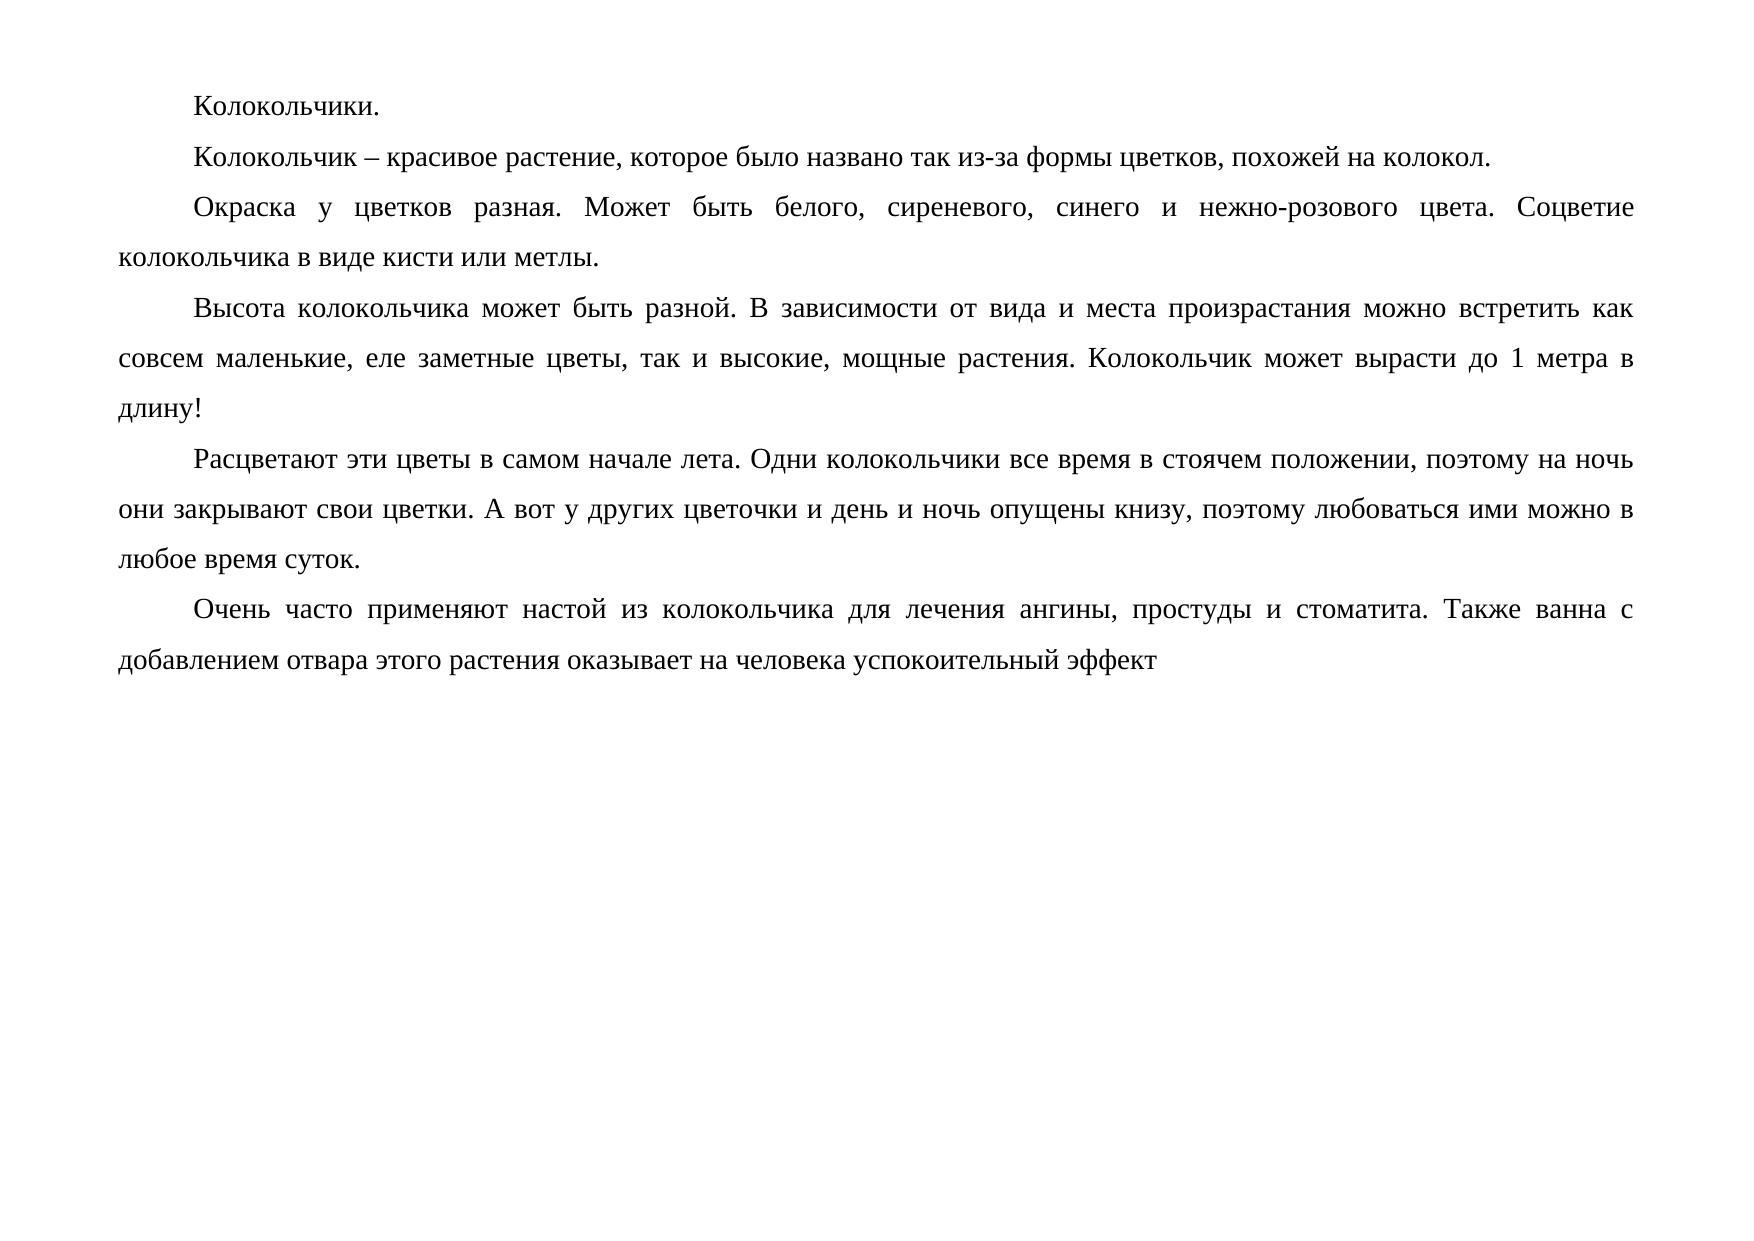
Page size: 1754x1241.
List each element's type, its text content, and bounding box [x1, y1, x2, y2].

text Очень часто применяют настой из колокольчика для лечения ангины, простуды и стоматита. Также ванна с добавлением отвара этого растения оказывает на человека успокоительный эффект [118, 592, 1636, 676]
text Расцветают эти цветы в самом начале лета. Одни колокольчики все время в стоячем положении, поэтому на ночь они закрывают свои цветки. А вот у других цветочки и день и ночь опущены книзу, поэтому любоваться ими можно в любое время суток. [118, 441, 1636, 575]
text Колокольчик – красивое растение, которое было названо так из-за формы цветков, похожей на колокол. [118, 139, 1636, 172]
text Окраска у цветков разная. Может быть белого, сиреневого, синего и нежно-розового цвета. Соцветие колокольчика в виде кисти или метлы. [118, 189, 1636, 273]
text Высота колокольчика может быть разной. В зависимости от вида и места произрастания можно встретить как совсем маленькие, еле заметные цветы, так и высокие, мощные растения. Колокольчик может вырасти до 1 метра в длину! [118, 290, 1636, 424]
text Колокольчики. [118, 88, 1636, 122]
